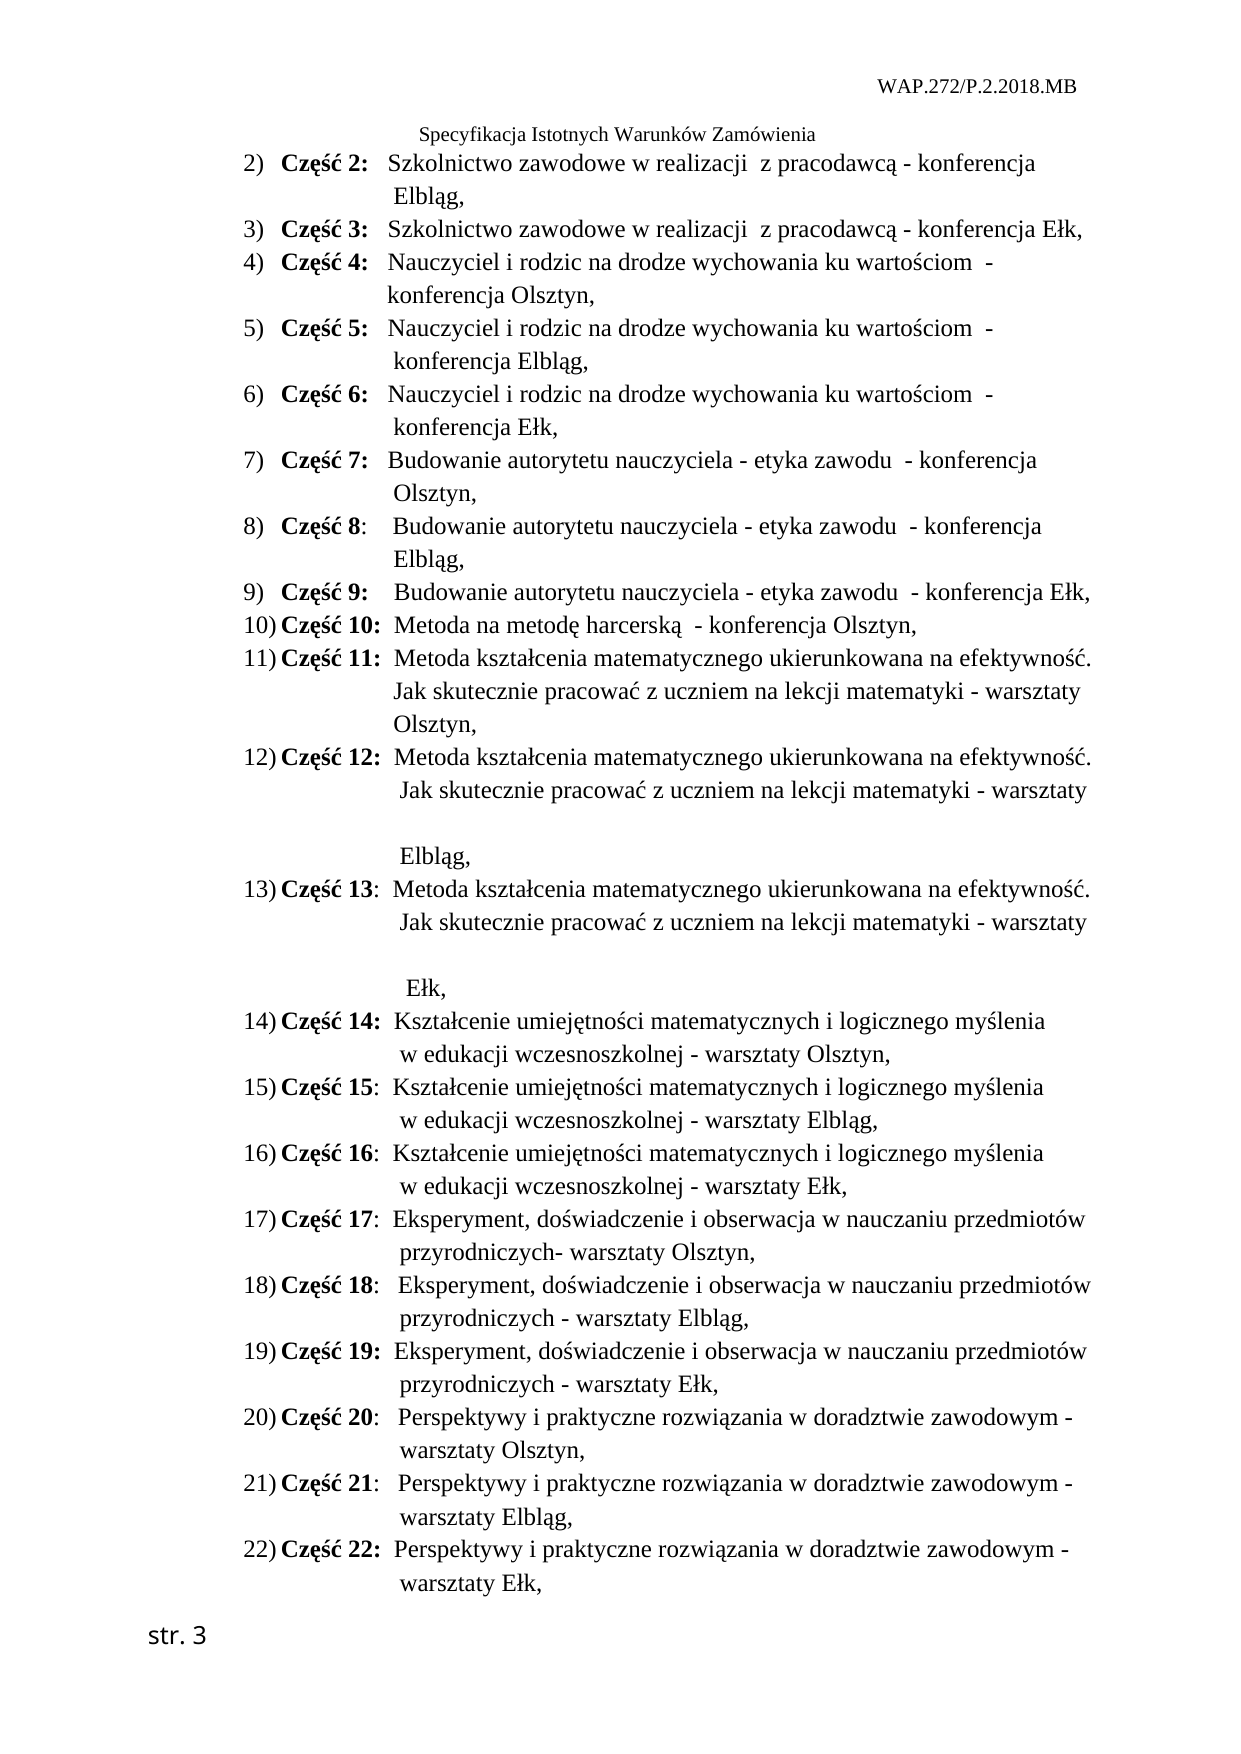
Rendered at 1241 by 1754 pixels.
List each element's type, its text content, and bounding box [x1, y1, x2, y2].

list Część 4: Nauczyciel i rodzic na drodze wychowania ku wartościom - konferencja Olsztyn, [243, 247, 1107, 308]
list Część 9: Budowanie autorytetu nauczyciela - etyka zawodu - konferencja Ełk, [243, 577, 1107, 606]
list Część 13: Metoda kształcenia matematycznego ukierunkowana na efektywność. Jak skutecznie pracować z uczniem na lekcji matematyki - warsztaty Ełk, [243, 874, 1107, 1002]
list Część 5: Nauczyciel i rodzic na drodze wychowania ku wartościom - konferencja Elbląg, [243, 313, 1107, 374]
list Część 18: Eksperyment, doświadczenie i obserwacja w nauczaniu przedmiotów przyrodniczych - warsztaty Elbląg, [243, 1270, 1107, 1332]
list Część 20: Perspektywy i praktyczne rozwiązania w doradztwie zawodowym - warsztaty Olsztyn, [243, 1402, 1107, 1464]
list Część 12: Metoda kształcenia matematycznego ukierunkowana na efektywność. Jak skutecznie pracować z uczniem na lekcji matematyki - warsztaty Elbląg, [243, 742, 1107, 870]
list Część 11: Metoda kształcenia matematycznego ukierunkowana na efektywność. Jak skutecznie pracować z uczniem na lekcji matematyki - warsztaty Olsztyn, [243, 643, 1107, 738]
list Część 2: Szkolnictwo zawodowe w realizacji z pracodawcą - konferencja Elbląg, [243, 148, 1107, 209]
list Część 22: Perspektywy i praktyczne rozwiązania w doradztwie zawodowym - warsztaty Ełk, [243, 1534, 1107, 1596]
list Część 19: Eksperyment, doświadczenie i obserwacja w nauczaniu przedmiotów przyrodniczych - warsztaty Ełk, [243, 1336, 1107, 1398]
list Część 15: Kształcenie umiejętności matematycznych i logicznego myślenia w edukacji wczesnoszkolnej - warsztaty Elbląg, [243, 1072, 1107, 1134]
list Część 10: Metoda na metodę harcerską - konferencja Olsztyn, [243, 610, 1107, 639]
list Część 6: Nauczyciel i rodzic na drodze wychowania ku wartościom - konferencja Ełk, [243, 379, 1107, 441]
list Część 17: Eksperyment, doświadczenie i obserwacja w nauczaniu przedmiotów przyrodniczych- warsztaty Olsztyn, [243, 1204, 1107, 1266]
list Część 14: Kształcenie umiejętności matematycznych i logicznego myślenia w edukacji wczesnoszkolnej - warsztaty Olsztyn, [243, 1006, 1107, 1068]
list Część 7: Budowanie autorytetu nauczyciela - etyka zawodu - konferencja Olsztyn, [243, 445, 1107, 507]
list Część 16: Kształcenie umiejętności matematycznych i logicznego myślenia w edukacji wczesnoszkolnej - warsztaty Ełk, [243, 1138, 1107, 1200]
list Część 21: Perspektywy i praktyczne rozwiązania w doradztwie zawodowym - warsztaty Elbląg, [243, 1468, 1107, 1530]
list Część 8: Budowanie autorytetu nauczyciela - etyka zawodu - konferencja Elbląg, [243, 511, 1107, 573]
list Część 3: Szkolnictwo zawodowe w realizacji z pracodawcą - konferencja Ełk, [243, 214, 1107, 242]
